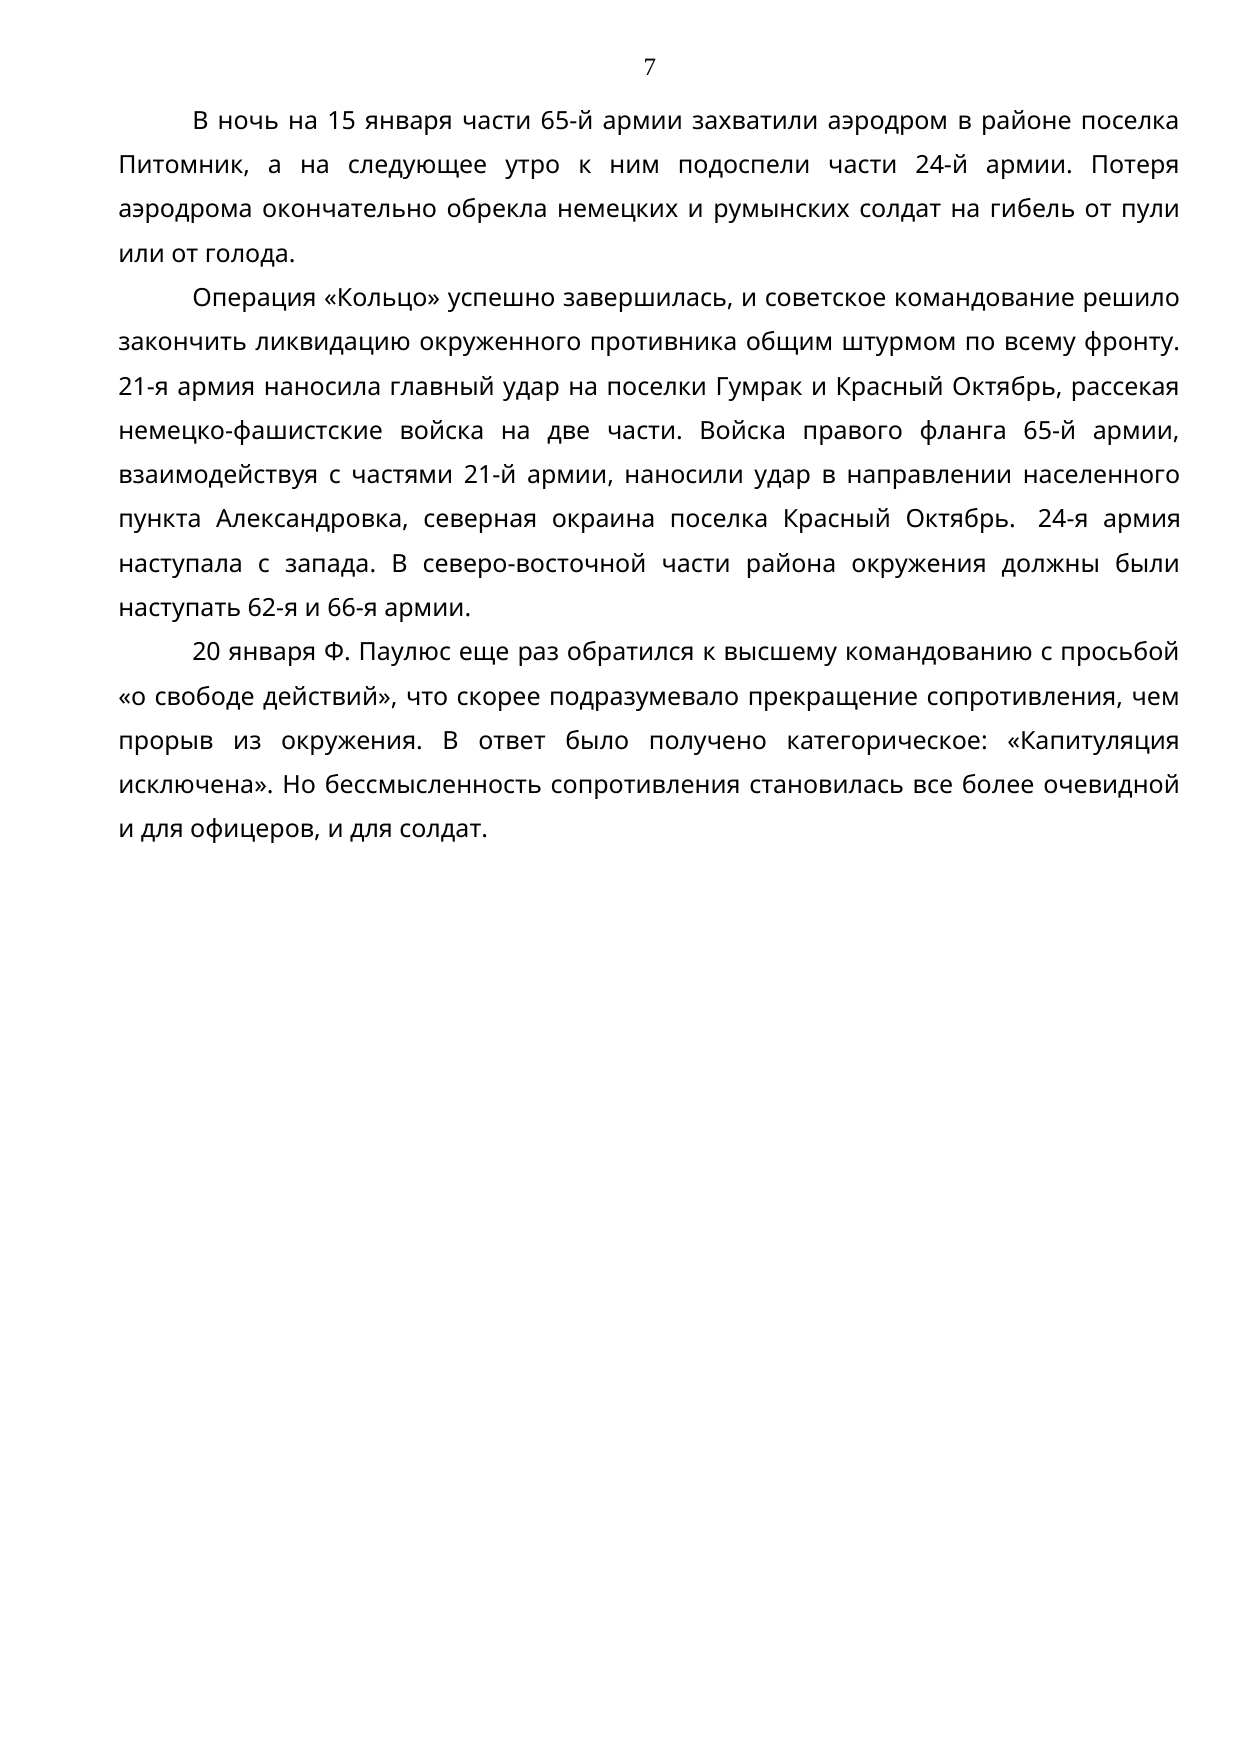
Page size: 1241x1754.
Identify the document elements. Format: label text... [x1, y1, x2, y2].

text В ночь на 15 января части 65-й армии захватили аэродром в районе поселка Питомник, а на следующее утро к ним подоспели части 24-й армии. Потеря аэродрома окончательно обрекла немецких и румынских солдат на гибель от пули или от голода. [118, 103, 1181, 269]
text Операция «Кольцо» успешно завершилась, и советское командование решило закончить ликвидацию окруженного противника общим штурмом по всему фронту. 21-я армия наносила главный удар на поселки Гумрак и Красный Октябрь, рассекая немецко-фашистские войска на две части. Войска правого фланга 65-й армии, взаимодействуя с частями 21-й армии, наносили удар в направлении населенного пункта Александровка, северная окраина поселка Красный Октябрь. 24-я армия наступала с запада. В северо-восточной части района окружения должны были наступать 62-я и 66-я армии. [118, 280, 1181, 624]
text 20 января Ф. Паулюс еще раз обратился к высшему командованию с просьбой «о свободе действий», что скорее подразумевало прекращение сопротивления, чем прорыв из окружения. В ответ было получено категорическое: «Капитуляция исключена». Но бессмысленность сопротивления становилась все более очевидной и для офицеров, и для солдат. [118, 634, 1181, 845]
